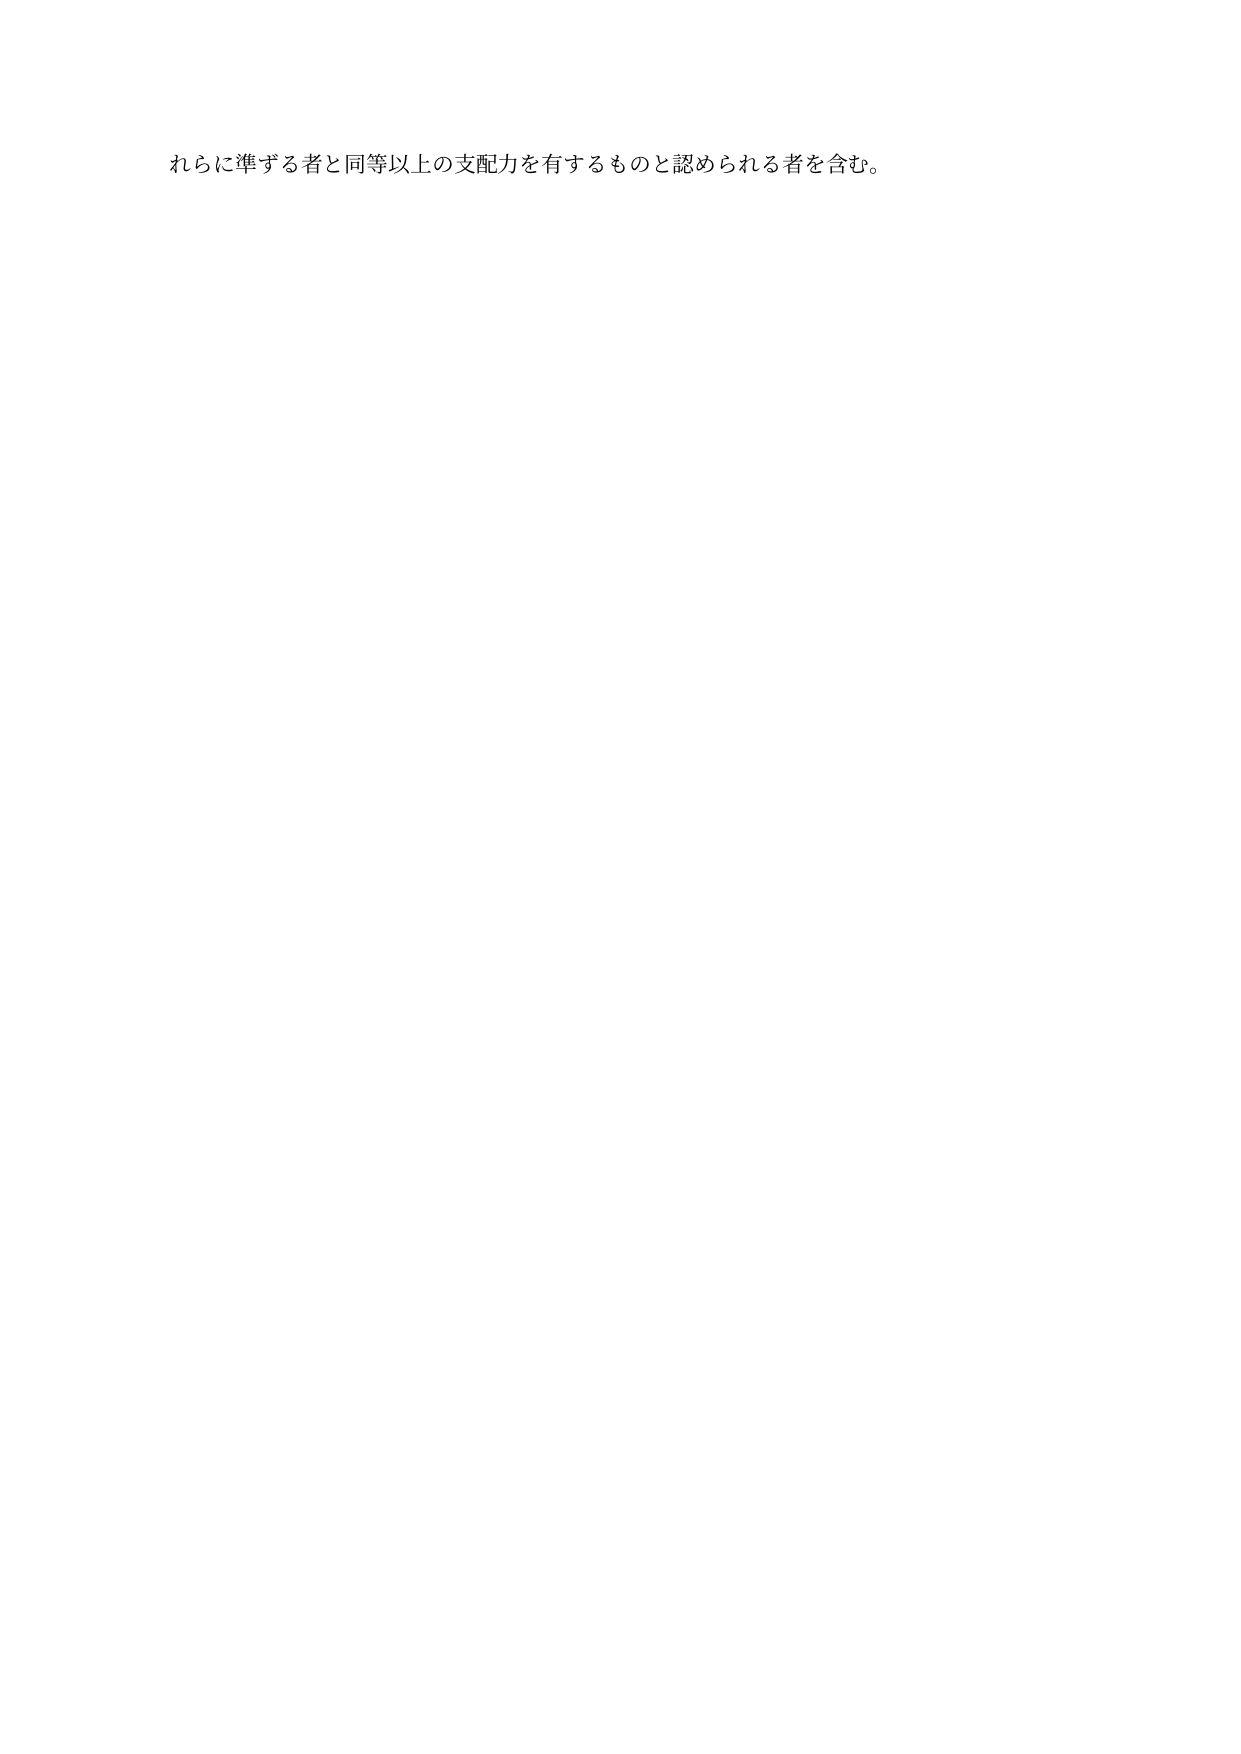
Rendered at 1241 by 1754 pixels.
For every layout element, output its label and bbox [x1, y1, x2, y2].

text [148, 148, 1122, 179]
